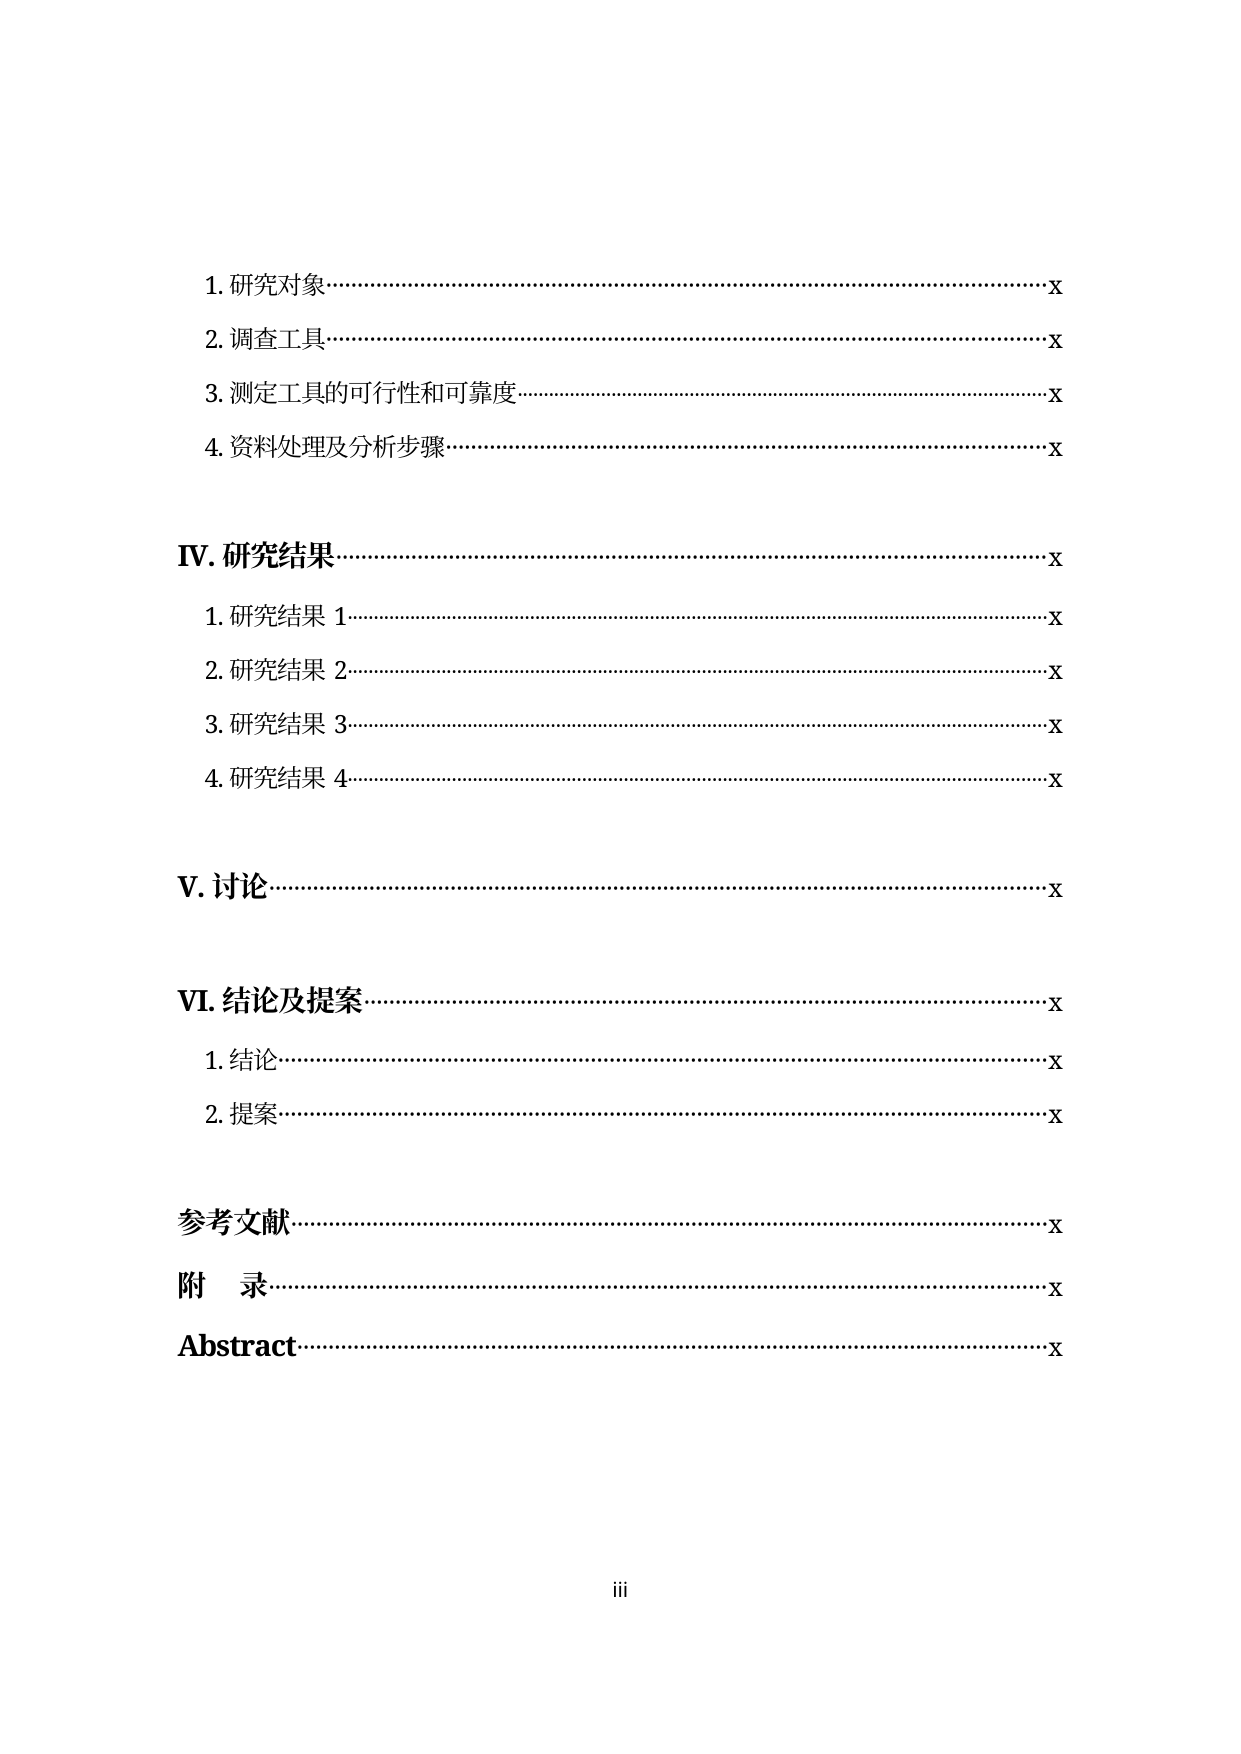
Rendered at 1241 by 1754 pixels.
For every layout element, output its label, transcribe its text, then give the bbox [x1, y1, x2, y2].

text 2. 提案 x [204, 1095, 1063, 1131]
text 1. 研究结果 1 x [204, 596, 1063, 632]
text VI. 结论及提案 x [177, 978, 1063, 1020]
text IV. 研究结果 x [177, 533, 1063, 575]
text 参考文献 x [177, 1200, 1063, 1242]
text 4. 资料处理及分析步骤 x [204, 428, 1063, 464]
text 1. 结论 x [204, 1041, 1063, 1077]
text 1. 研究对象 x [204, 266, 1063, 302]
text Abstract x [177, 1326, 1063, 1365]
text V. 讨论 x [177, 863, 1063, 906]
text 3. 测定工具的可行性和可靠度 x [204, 374, 1063, 410]
text 4. 研究结果 4 x [204, 758, 1063, 794]
text 2. 调查工具 x [204, 320, 1063, 356]
text 附 录 x [177, 1263, 1063, 1305]
text 3. 研究结果 3 x [204, 704, 1063, 740]
text 2. 研究结果 2 x [204, 650, 1063, 686]
